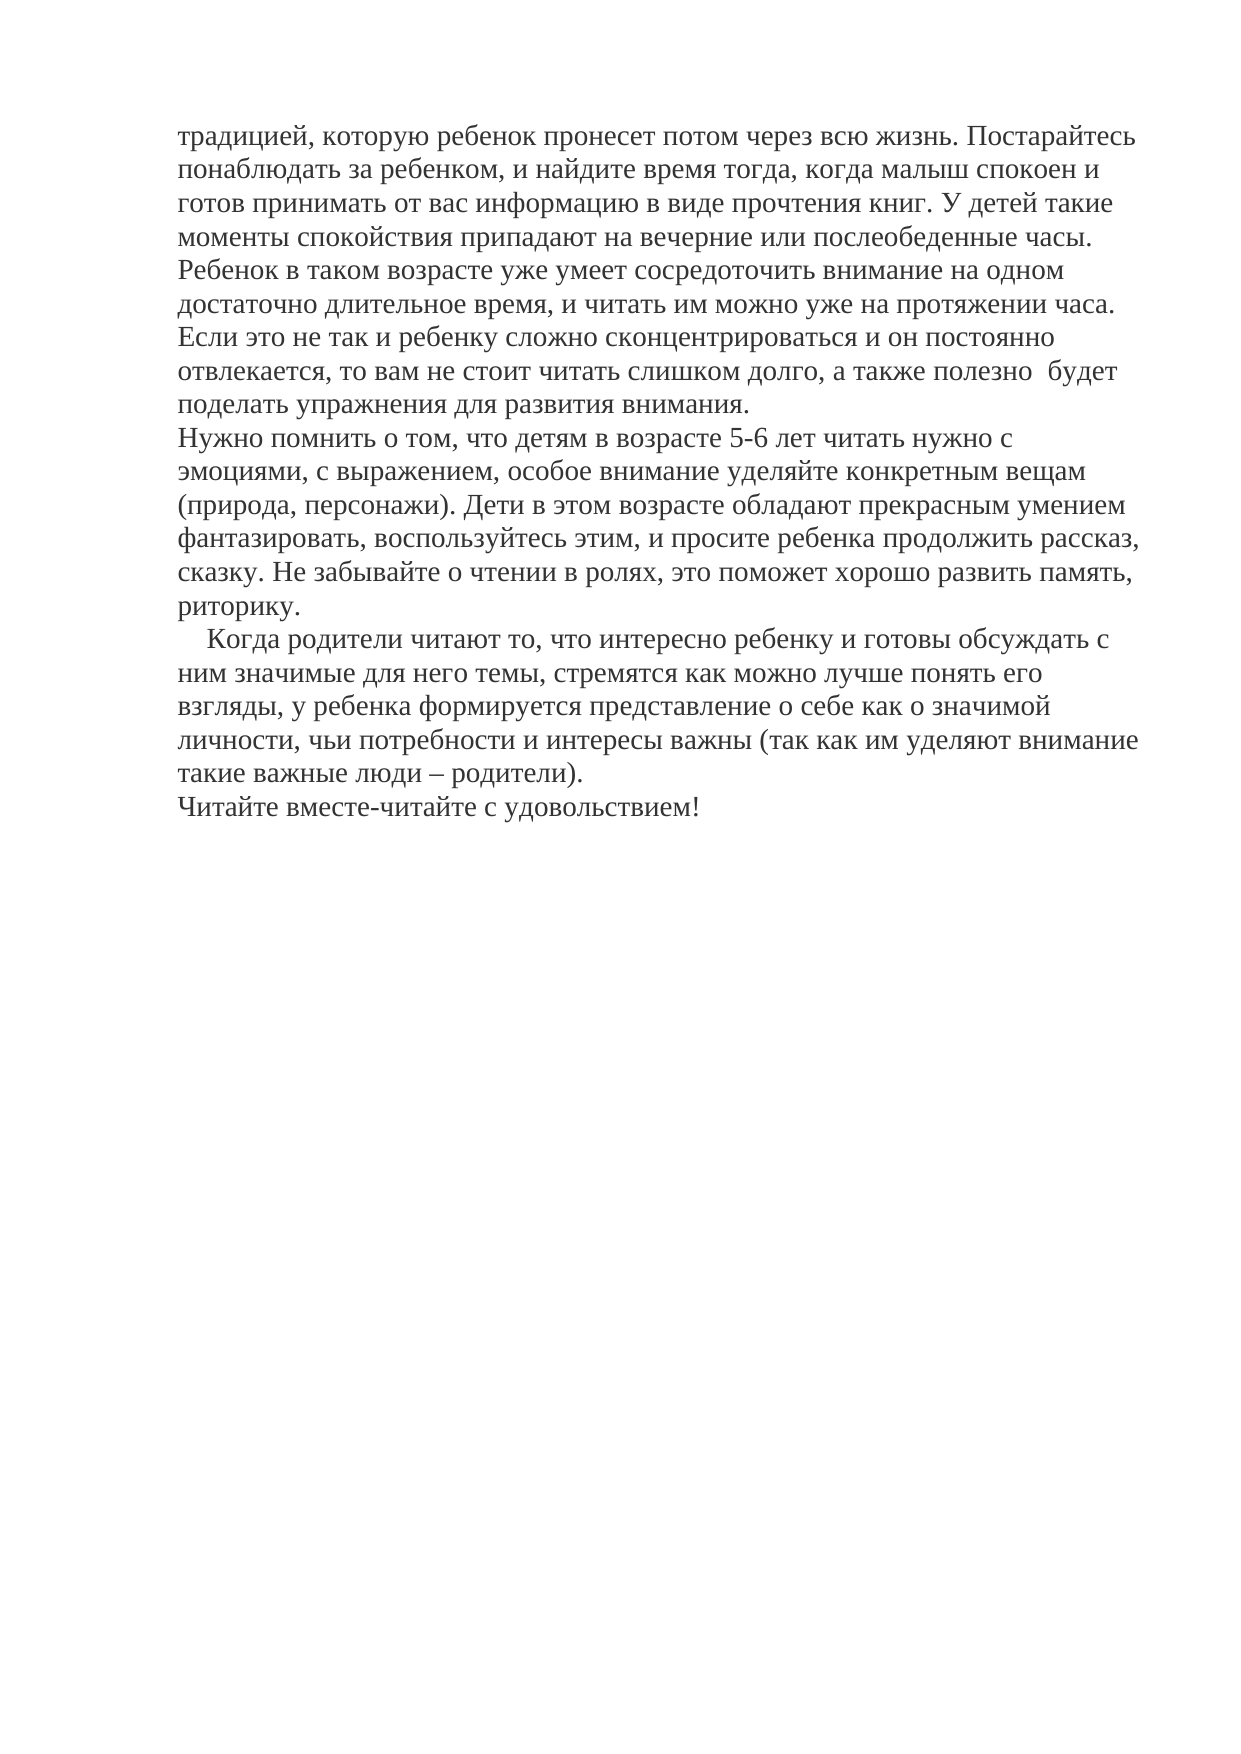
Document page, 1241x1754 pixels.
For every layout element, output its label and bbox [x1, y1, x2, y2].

text [177, 118, 1152, 822]
